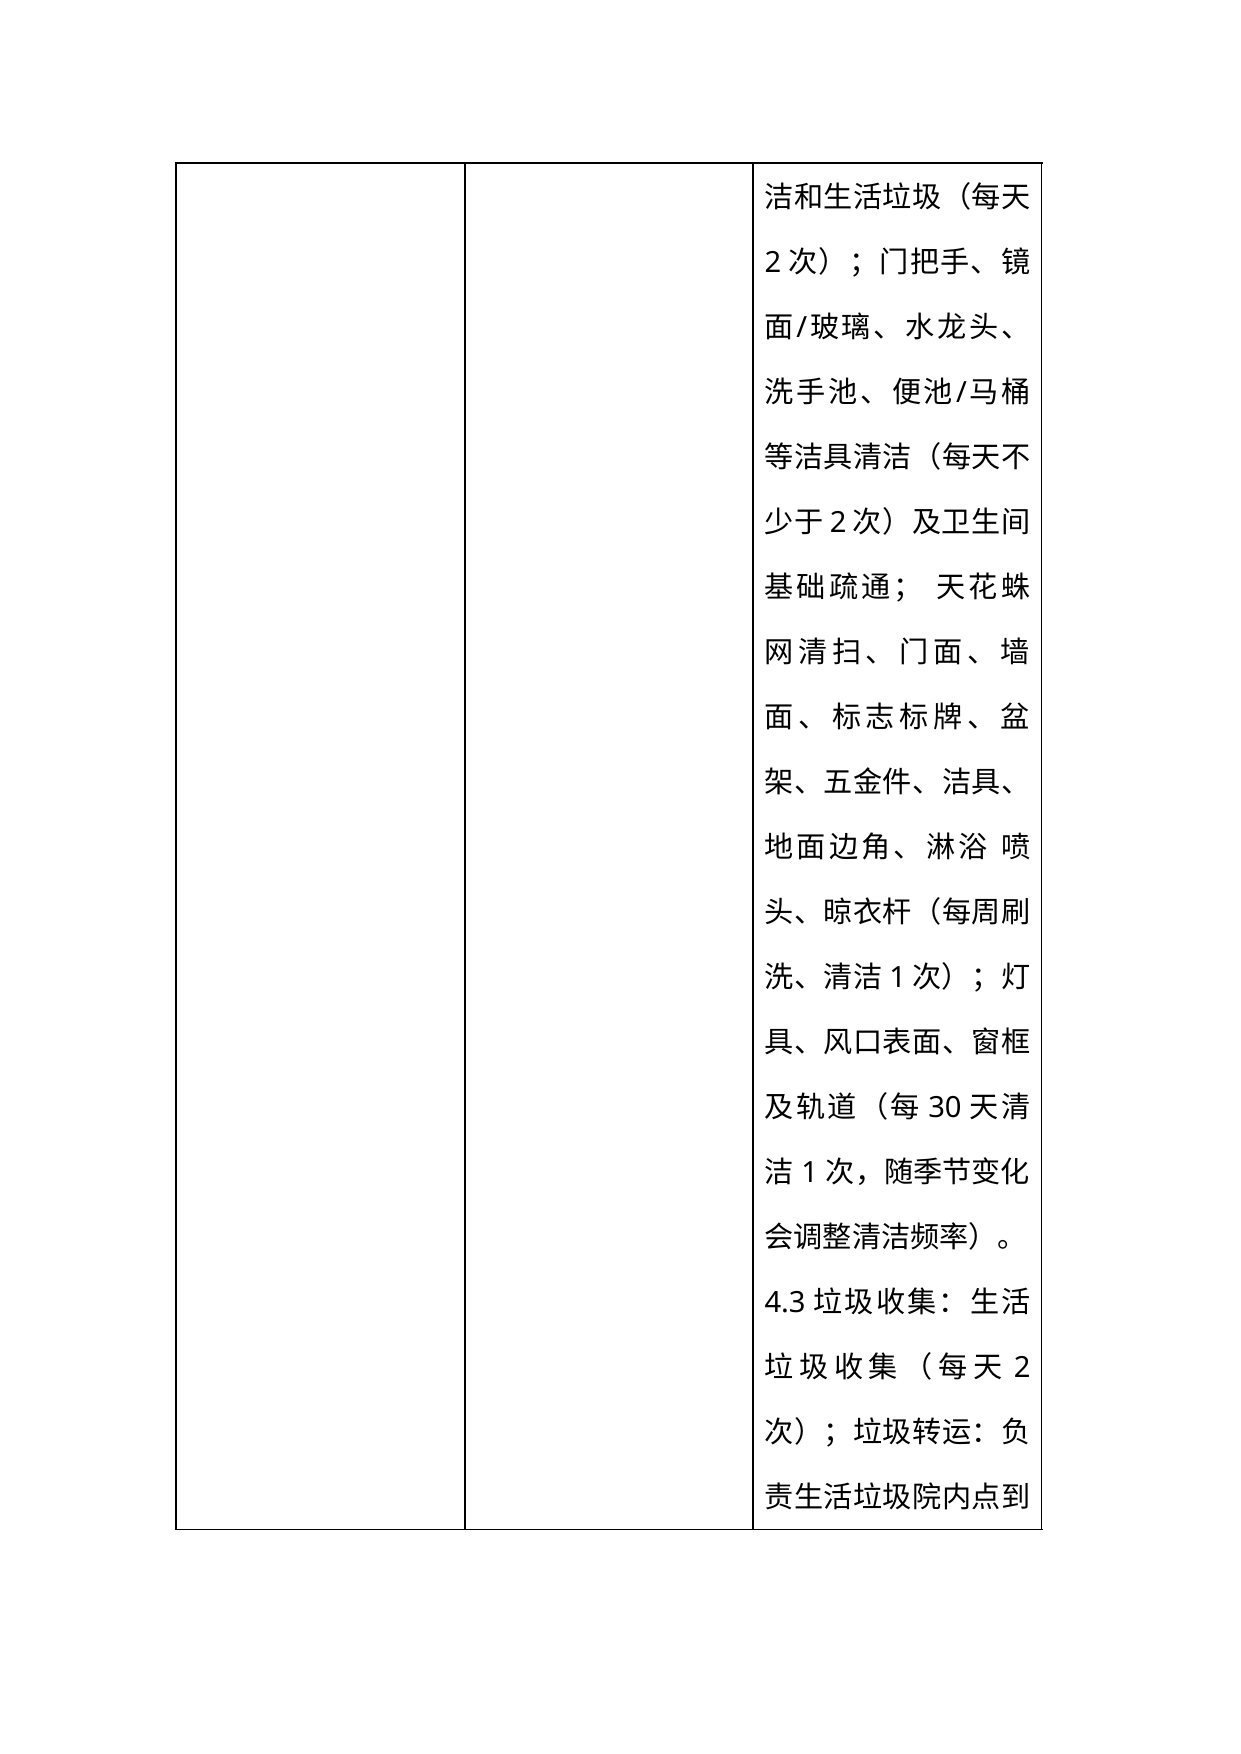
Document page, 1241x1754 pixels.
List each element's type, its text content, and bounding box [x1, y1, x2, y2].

table_cell 1 [177, 164, 464, 1528]
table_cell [754, 164, 1041, 1528]
table_cell [466, 164, 752, 1528]
